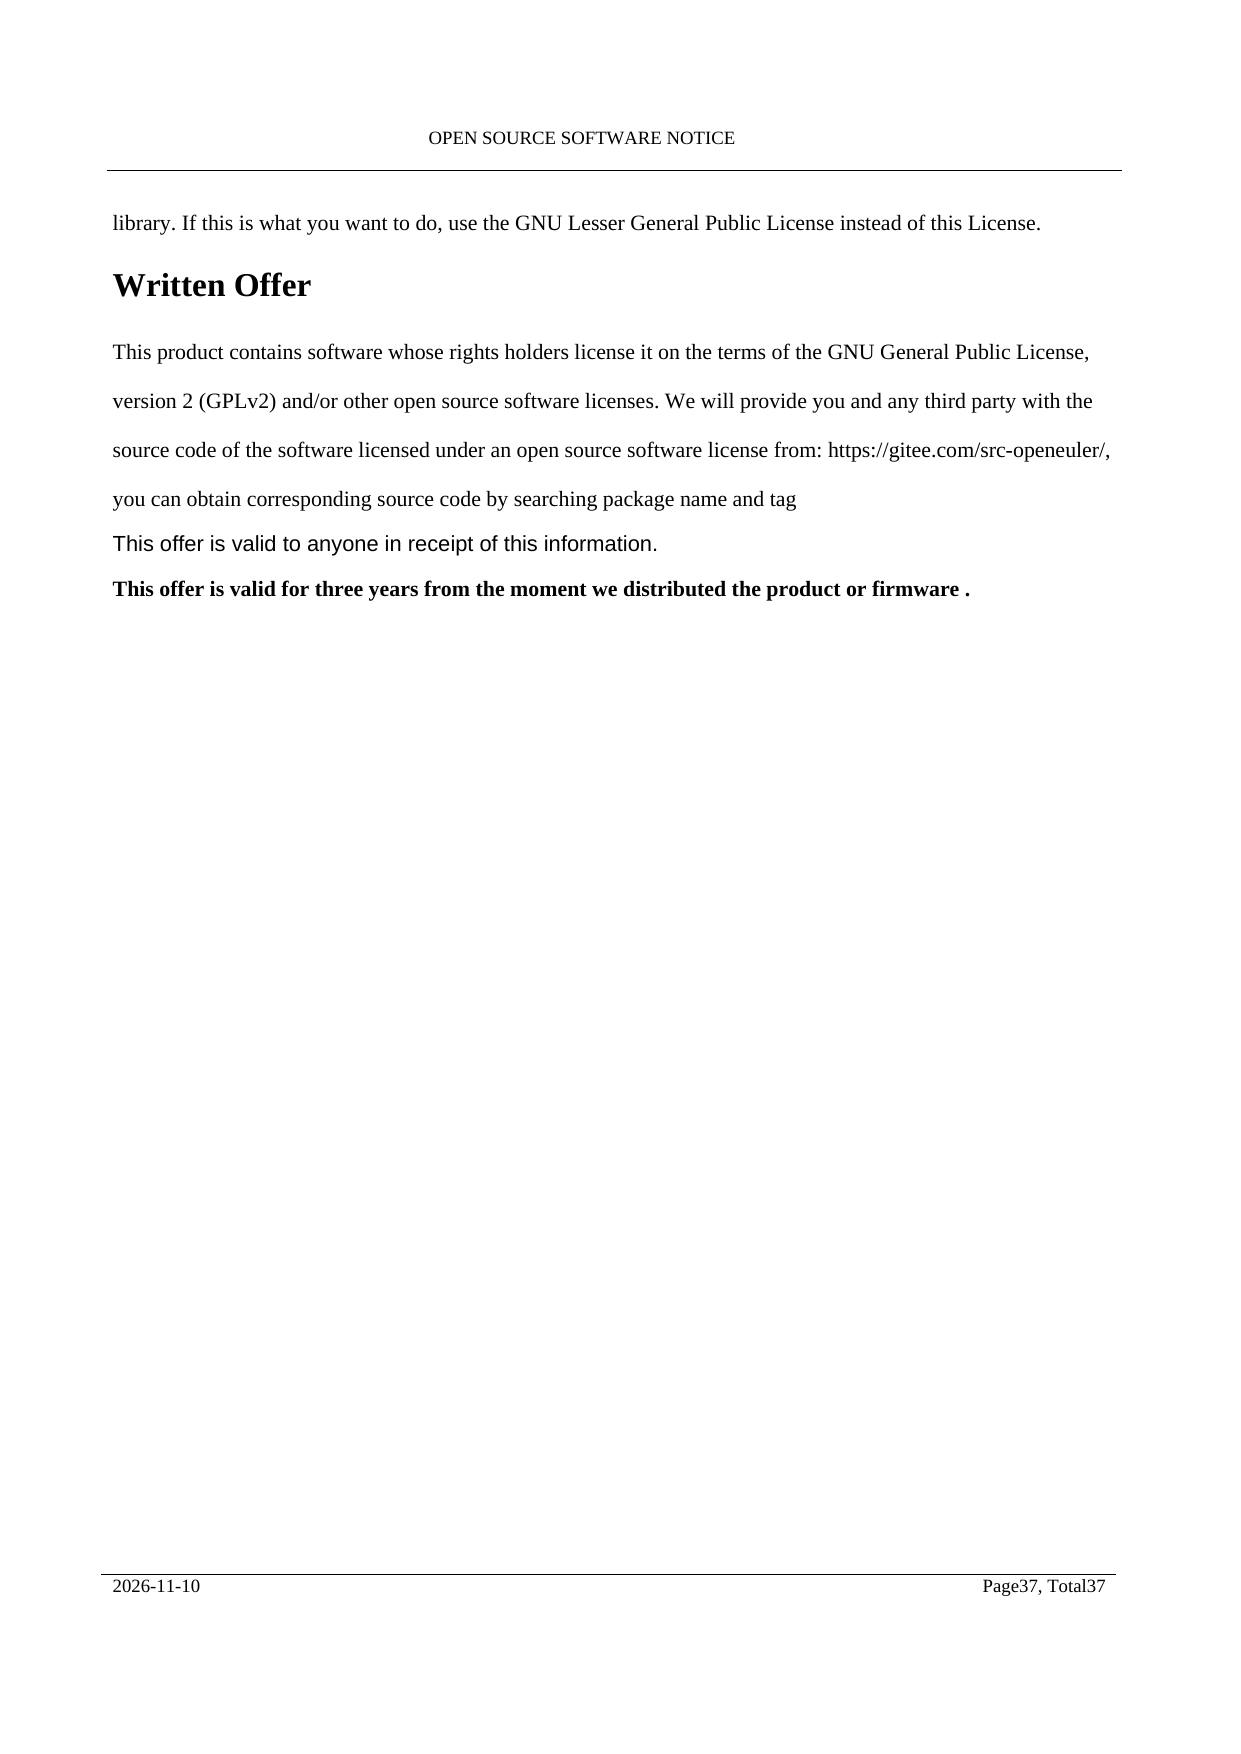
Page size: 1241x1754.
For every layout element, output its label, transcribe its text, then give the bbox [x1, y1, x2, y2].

text This product contains software whose rights holders license it on the terms of the GNU General Public License, version 2 (GPLv2) and/or other open source software licenses. We will provide you and any third party with the source code of the software licensed under an open source software license from: https://gitee.com/src-openeuler/, you can obtain corresponding source code by searching package name and tag [112, 336, 1128, 514]
text This offer is valid to anyone in receipt of this information. [112, 527, 1128, 559]
text This offer is valid for three years from the moment we distributed the product or firmware . [112, 572, 1128, 604]
text Written Offer [112, 251, 1128, 316]
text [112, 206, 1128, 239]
